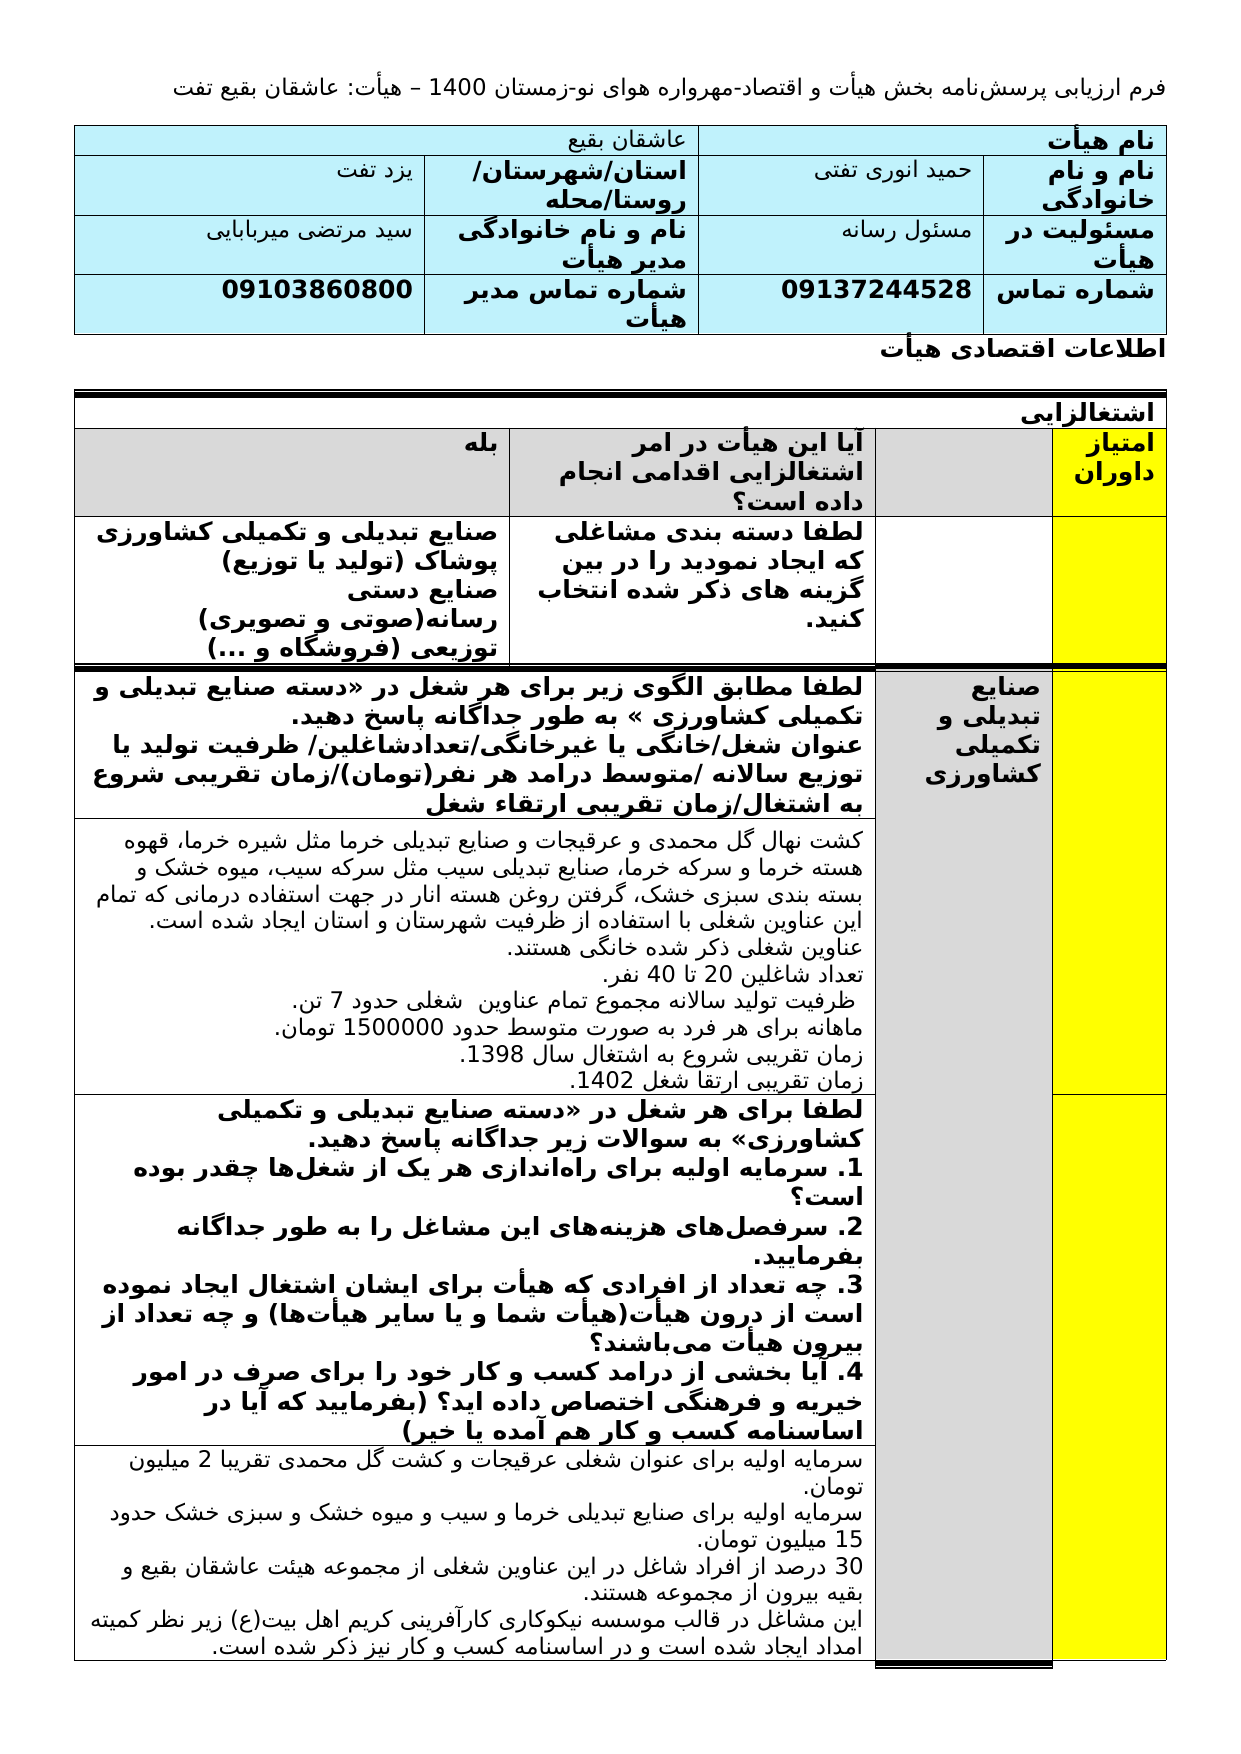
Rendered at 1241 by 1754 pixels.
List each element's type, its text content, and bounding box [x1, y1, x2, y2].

table_cell لطفا مطابق الگوی زیر برای هر شغل در «دسته صنایع تبدیلی و تکمیلی کشاورزی » به طور جداگانه پاسخ دهید. عنوان شغل/خانگی یا غیرخانگی/تعدادشاغلین/ ظرفیت تولید یا توزیع سالانه /متوسط درامد هر نفر(تومان)/زمان تقریبی شروع به اشتغال/زمان تقریبی ارتقاء شغل [75, 672, 875, 818]
table_cell [876, 517, 1052, 663]
table_cell [1053, 1095, 1166, 1659]
table_header اشتغالزایی [75, 398, 1166, 427]
table_cell [876, 429, 1052, 516]
table_header عاشقان بقیع [75, 126, 698, 155]
table_cell لطفا برای هر شغل در «دسته صنایع تبدیلی و تکمیلی کشاورزی» به سوالات زیر جداگانه پاسخ دهید. 1. سرمایه اولیه برای راه‌اندازی هر یک از شغل‌ها چقدر بوده است؟ 2. سرفصل‌های هزینه‌های این مشاغل را به طور جداگانه بفرمایید. 3. چه تعداد از افرادی که هیأت برای ایشان اشتغال ایجاد نموده است از درون هیأت(هیأت شما و یا سایر هیأت‌ها) و چه تعداد از بیرون هیأت می‌باشند؟ 4. آیا بخشی از درامد کسب و کار خود را برای صرف در امور خیریه و فرهنگی اختصاص داده اید؟ (بفرمایید که آیا در اساسنامه کسب و کار هم آمده یا خیر) [75, 1095, 875, 1445]
table_cell مسئولیت در هیأت [984, 216, 1166, 274]
table_cell [1053, 517, 1166, 663]
table_cell شماره تماس مدیر هیأت [425, 275, 698, 333]
table_cell سرمایه اولیه برای عنوان شغلی عرقیجات و کشت گل محمدی تقریبا 2 میلیون تومان. سرمایه اولیه برای صنایع تبدیلی خرما و سیب و میوه خشک و سبزی خشک حدود 15 میلیون تومان. 30 درصد از افراد شاغل در این عناوین شغلی از مجموعه هیئت عاشقان بقیع و بقیه بیرون از مجموعه هستند. این مشاغل در قالب موسسه نیکوکاری کارآفرینی کریم اهل بیت(ع) زیر نظر کمیته امداد ایجاد شده است و در اساسنامه کسب و کار نیز ذکر شده است. [75, 1446, 875, 1659]
table_cell [1053, 672, 1166, 1094]
table_cell 09103860800 [75, 275, 424, 333]
table_cell نام و نام خانوادگی مدیر هیأت [425, 216, 698, 274]
table_cell بله [75, 429, 509, 516]
table_cell شماره تماس [984, 275, 1166, 333]
table_cell استان/شهرستان/روستا/محله [425, 156, 698, 215]
table_cell کشت نهال گل محمدی و عرقیجات و صنایع تبدیلی خرما مثل شیره خرما، قهوه هسته خرما و سرکه خرما، صنایع تبدیلی سیب مثل سرکه سیب، میوه خشک و بسته بندی سبزی خشک، گرفتن روغن هسته انار در جهت استفاده درمانی که تمام این عناوین شغلی با استفاده از ظرفیت شهرستان و استان ایجاد شده است. عناوین شغلی ذکر شده خانگی هستند. تعداد شاغلین 20 تا 40 نفر. ظرفیت تولید سالانه مجموع تمام عناوین شغلی حدود 7 تن. ماهانه برای هر فرد به صورت متوسط حدود 1500000 تومان. زمان تقریبی شروع به اشتغال سال 1398. زمان تقریبی ارتقا شغل 1402. [75, 819, 875, 1094]
table_cell 09137244528 [699, 275, 983, 333]
table_cell لطفا دسته بندی مشاغلی که ایجاد نمودید را در بین گزینه های ذکر شده انتخاب کنید. [510, 517, 875, 663]
table_cell سید مرتضی میربابایی [75, 216, 424, 274]
table_cell نام و نام خانوادگی [984, 156, 1166, 215]
table_cell یزد تفت [75, 156, 424, 215]
table_cell حمید انوری تفتی [699, 156, 983, 215]
table_cell آیا این هیأت در امر اشتغالزایی اقدامی انجام داده است؟ [510, 429, 875, 516]
table_cell امتیاز داوران [1053, 429, 1166, 516]
table_header نام هیأت [699, 126, 1166, 155]
table_cell مسئول رسانه [699, 216, 983, 274]
text اطلاعات اقتصادی هیأت [74, 335, 1167, 364]
table_cell صنایع تبدیلی و تکمیلی کشاورزی پوشاک (تولید یا توزیع) صنایع دستی رسانه(صوتی و تصویری) توزیعی (فروشگاه و ...) [75, 517, 509, 663]
table_cell صنایع تبدیلی و تکمیلی کشاورزی [876, 672, 1052, 1659]
